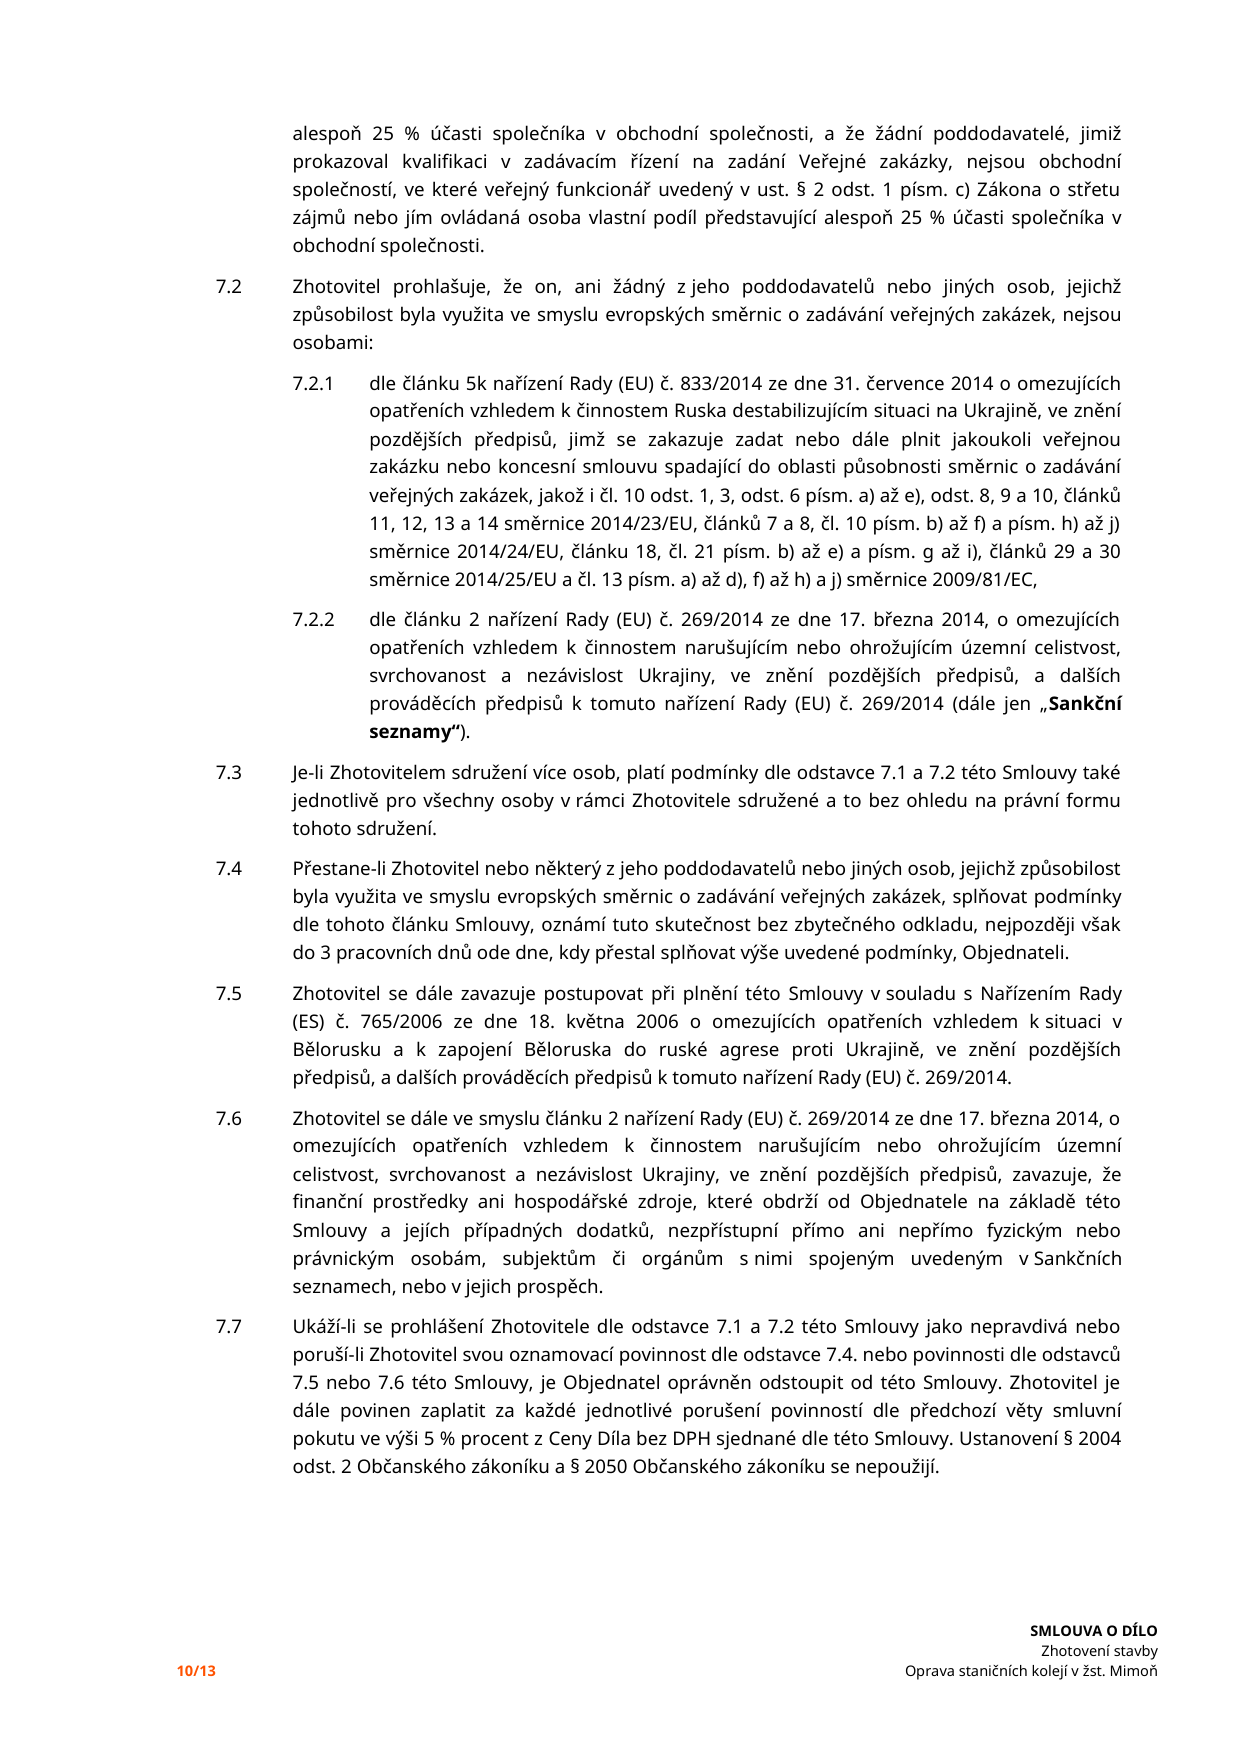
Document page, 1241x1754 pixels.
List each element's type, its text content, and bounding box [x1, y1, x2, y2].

text dle článku 5k nařízení Rady (EU) č. 833/2014 ze dne 31. července 2014 o omezujících opatřeních vzhledem k činnostem Ruska destabilizujícím situaci na Ukrajině, ve znění pozdějších předpisů, jimž se zakazuje zadat nebo dále plnit jakoukoli veřejnou zakázku nebo koncesní smlouvu spadající do oblasti působnosti směrnic o zadávání veřejných zakázek, jakož i čl. 10 odst. 1, 3, odst. 6 písm. a) až e), odst. 8, 9 a 10, článků 11, 12, 13 a 14 směrnice 2014/23/EU, článků 7 a 8, čl. 10 písm. b) až f) a písm. h) až j) směrnice 2014/24/EU, článku 18, čl. 21 písm. b) až e) a písm. g až i), článků 29 a 30 směrnice 2014/25/EU a čl. 13 písm. a) až d), f) až h) a j) směrnice 2009/81/EC, [292, 370, 1122, 591]
text Zhotovitel prohlašuje, že on, ani žádný z jeho poddodavatelů nebo jiných osob, jejichž způsobilost byla využita ve smyslu evropských směrnic o zadávání veřejných zakázek, nejsou osobami: [216, 273, 1122, 355]
text Ukáží-li se prohlášení Zhotovitele dle odstavce 7.1 a 7.2 této Smlouvy jako nepravdivá nebo poruší-li Zhotovitel svou oznamovací povinnost dle odstavce 7.4. nebo povinnosti dle odstavců 7.5 nebo 7.6 této Smlouvy, je Objednatel oprávněn odstoupit od této Smlouvy. Zhotovitel je dále povinen zaplatit za každé jednotlivé porušení povinností dle předchozí věty smluvní pokutu ve výši 5 % procent z Ceny Díla bez DPH sjednané dle této Smlouvy. Ustanovení § 2004 odst. 2 Občanského zákoníku a § 2050 Občanského zákoníku se nepoužijí. [216, 1313, 1122, 1479]
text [216, 121, 1122, 258]
text Je-li Zhotovitelem sdružení více osob, platí podmínky dle odstavce 7.1 a 7.2 této Smlouvy také jednotlivě pro všechny osoby v rámci Zhotovitele sdružené a to bez ohledu na právní formu tohoto sdružení. [216, 759, 1122, 841]
text Zhotovitel se dále zavazuje postupovat při plnění této Smlouvy v souladu s Nařízením Rady (ES) č. 765/2006 ze dne 18. května 2006 o omezujících opatřeních vzhledem k situaci v Bělorusku a k zapojení Běloruska do ruské agrese proti Ukrajině, ve znění pozdějších předpisů, a dalších prováděcích předpisů k tomuto nařízení Rady (EU) č. 269/2014. [216, 980, 1122, 1090]
text Přestane-li Zhotovitel nebo některý z jeho poddodavatelů nebo jiných osob, jejichž způsobilost byla využita ve smyslu evropských směrnic o zadávání veřejných zakázek, splňovat podmínky dle tohoto článku Smlouvy, oznámí tuto skutečnost bez zbytečného odkladu, nejpozději však do 3 pracovních dnů ode dne, kdy přestal splňovat výše uvedené podmínky, Objednateli. [216, 856, 1122, 965]
text dle článku 2 nařízení Rady (EU) č. 269/2014 ze dne 17. března 2014, o omezujících opatřeních vzhledem k činnostem narušujícím nebo ohrožujícím územní celistvost, svrchovanost a nezávislost Ukrajiny, ve znění pozdějších předpisů, a dalších prováděcích předpisů k tomuto nařízení Rady (EU) č. 269/2014 (dále jen „Sankční seznamy“). [292, 606, 1122, 744]
text Zhotovitel se dále ve smyslu článku 2 nařízení Rady (EU) č. 269/2014 ze dne 17. března 2014, o omezujících opatřeních vzhledem k činnostem narušujícím nebo ohrožujícím územní celistvost, svrchovanost a nezávislost Ukrajiny, ve znění pozdějších předpisů, zavazuje, že finanční prostředky ani hospodářské zdroje, které obdrží od Objednatele na základě této Smlouvy a jejích případných dodatků, nezpřístupní přímo ani nepřímo fyzickým nebo právnickým osobám, subjektům či orgánům s nimi spojeným uvedeným v Sankčních seznamech, nebo v jejich prospěch. [216, 1105, 1122, 1298]
